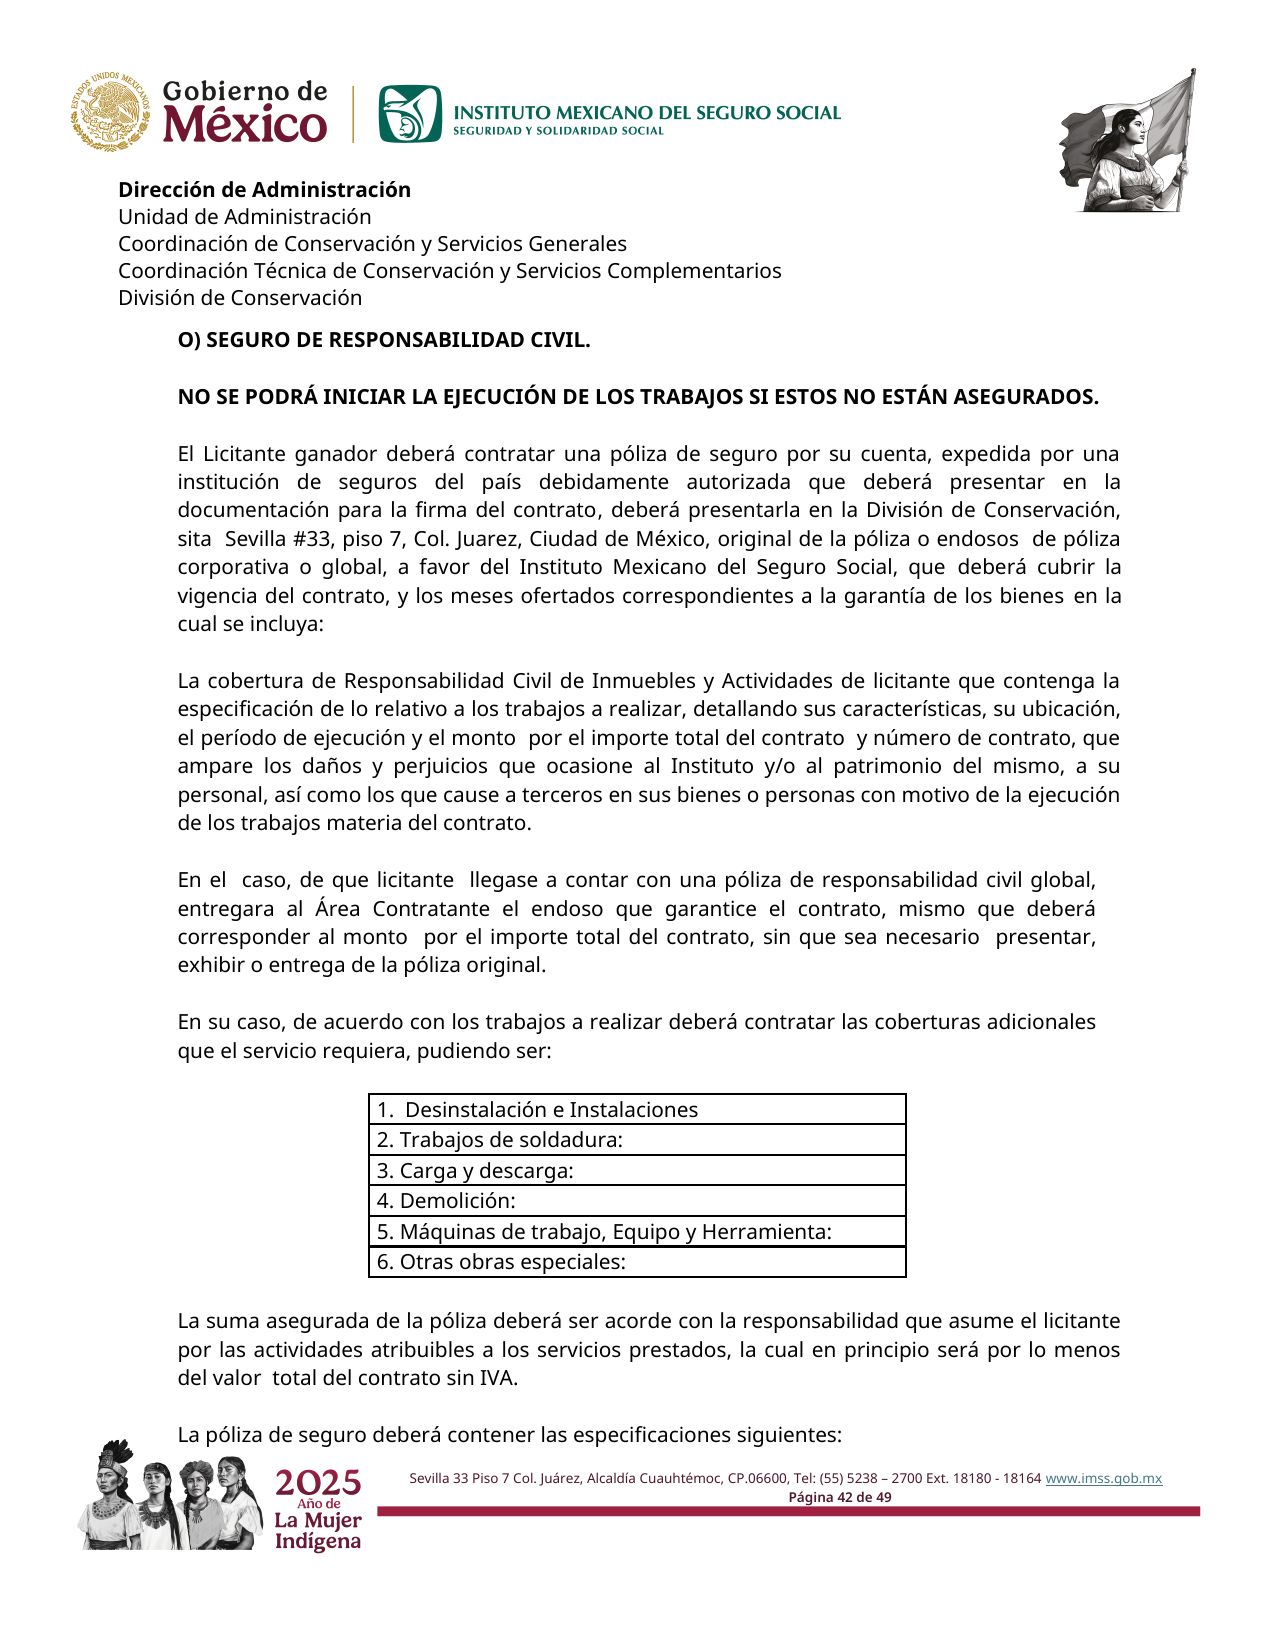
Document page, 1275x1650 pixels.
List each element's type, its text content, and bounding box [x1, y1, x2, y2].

text El Licitante ganador deberá contratar una póliza de seguro por su cuenta, expedida por una institución de seguros del país debidamente autorizada que deberá presentar en la documentación para la firma del contrato, deberá presentarla en la División de Conservación, sita Sevilla #33, piso 7, Col. Juarez, Ciudad de México, original de la póliza o endosos de póliza corporativa o global, a favor del Instituto Mexicano del Seguro Social, que deberá cubrir la vigencia del contrato, y los meses ofertados correspondientes a la garantía de los bienes en la cual se incluya: [177, 439, 1122, 638]
text NO SE PODRÁ INICIAR LA EJECUCIÓN DE LOS TRABAJOS SI ESTOS NO ESTÁN ASEGURADOS. [177, 382, 1122, 410]
picture [0, 0, 1274, 1649]
text En el caso, de que licitante llegase a contar con una póliza de responsabilidad civil global, entregara al Área Contratante el endoso que garantice el contrato, mismo que deberá corresponder al monto por el importe total del contrato, sin que sea necesario presentar, exhibir o entrega de la póliza original. [177, 865, 1098, 979]
text La cobertura de Responsabilidad Civil de Inmuebles y Actividades de licitante que contenga la especificación de lo relativo a los trabajos a realizar, detallando sus características, su ubicación, el período de ejecución y el monto por el importe total del contrato y número de contrato, que ampare los daños y perjuicios que ocasione al Instituto y/o al patrimonio del mismo, a su personal, así como los que cause a terceros en sus bienes o personas con motivo de la ejecución de los trabajos materia del contrato. [177, 666, 1122, 837]
table_cell 6. Otras obras especiales: [370, 1248, 905, 1276]
table_cell 4. Demolición: [370, 1186, 905, 1215]
text En su caso, de acuerdo con los trabajos a realizar deberá contratar las coberturas adicionales que el servicio requiera, pudiendo ser: [177, 1007, 1098, 1064]
table_header 1. Desinstalación e Instalaciones [370, 1095, 905, 1123]
table_cell 3. Carga y descarga: [370, 1156, 905, 1184]
text La póliza de seguro deberá contener las especificaciones siguientes: [177, 1420, 1122, 1448]
table_cell 2. Trabajos de soldadura: [370, 1125, 905, 1154]
text La suma asegurada de la póliza deberá ser acorde con la responsabilidad que asume el licitante por las actividades atribuibles a los servicios prestados, la cual en principio será por lo menos del valor total del contrato sin IVA. [177, 1306, 1122, 1392]
table_cell 5. Máquinas de trabajo, Equipo y Herramienta: [370, 1217, 905, 1245]
list O) SEGURO DE RESPONSABILIDAD CIVIL. [177, 325, 1098, 353]
